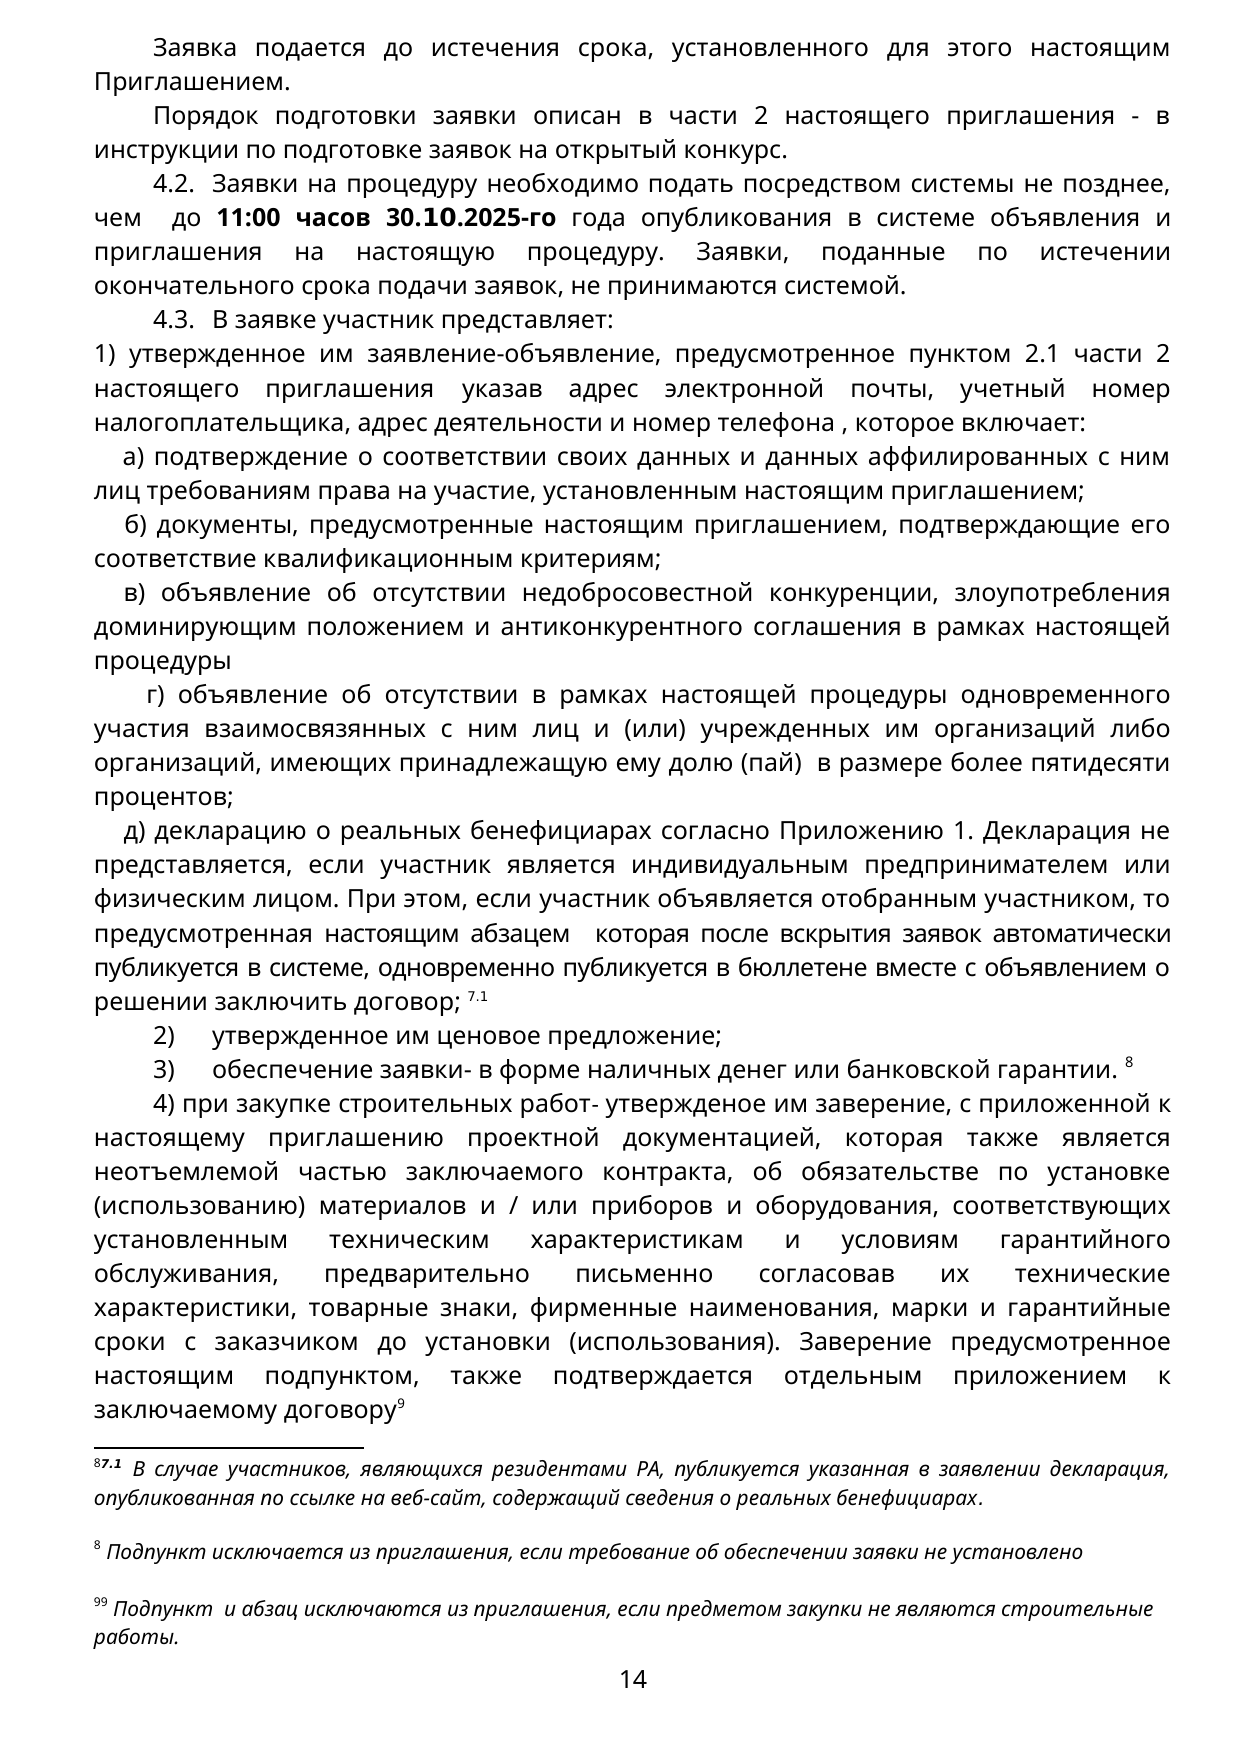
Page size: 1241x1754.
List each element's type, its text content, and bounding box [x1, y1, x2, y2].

text 4.2. Заявки на процедуру необходимо подать посредством системы не позднее, чем до 11:00 часов 30.10.2025-го года опубликования в системе объявления и приглашения на настоящую процедуру. Заявки, поданные по истечении окончательного срока подачи заявок, не принимаются системой. [94, 166, 1172, 302]
text д) декларацию о реальных бенефициарах согласно Приложению 1. Декларация не представляется, если участник является индивидуальным предпринимателем или физическим лицом. При этом, если участник объявляется отобранным участником, то предусмотренная настоящим абзацем которая после вскрытия заявок автоматически публикуется в системе, одновременно публикуется в бюллетене вместе с объявлением о решении заключить договор; 7.1 [94, 813, 1172, 1017]
text 3) обеспечение заявки- в форме наличных денег или банковской гарантии. 8 [94, 1051, 1172, 1086]
text 4.3. В заявке участник представляет: [94, 302, 1172, 336]
text Порядок подготовки заявки описан в части 2 настоящего приглашения - в инструкции по подготовке заявок на открытый конкурс. [94, 98, 1172, 166]
text а) подтверждение о соответствии своих данных и данных аффилированных с ним лиц требованиям права на участие, установленным настоящим приглашением; [94, 438, 1172, 506]
text в) объявление об отсутствии недобросовестной конкуренции, злоупотребления доминирующим положением и антиконкурентного соглашения в рамках настоящей процедуры [94, 574, 1172, 677]
text 1) утвержденное им заявление-объявление, предусмотренное пунктом 2.1 части 2 настоящего приглашения указав адрес электронной почты, учетный номер налогоплательщика, адрес деятельности и номер телефона , которое включает: [94, 336, 1172, 438]
text Заявка подается до истечения срока, установленного для этого настоящим Приглашением. [94, 29, 1172, 98]
text 4) при закупке строительных работ- утвержденое им заверение, с приложенной к настоящему приглашению проектной документацией, которая также является неотъемлемой частью заключаемого контракта, об обязательстве по установке (использованию) материалов и / или приборов и оборудования, соответствующих установленным техническим характеристикам и условиям гарантийного обслуживания, предварительно письменно согласовав их технические характеристики, товарные знаки, фирменные наименования, марки и гарантийные сроки с заказчиком до установки (использования). Заверение предусмотренное настоящим подпунктом, также подтверждается отдельным приложением к заключаемому договору9 [94, 1086, 1172, 1426]
text г) объявление об отсутствии в рамках настоящей процедуры одновременного участия взаимосвязянных с ним лиц и (или) учрежденных им организаций либо организаций, имеющих принадлежащую ему долю (пай) в размере более пятидесяти процентов; [94, 677, 1172, 813]
text б) документы, предусмотренные настоящим приглашением, подтверждающие его соответствие квалификационным критериям; [94, 506, 1172, 574]
text 2) утвержденное им ценовое предложение; [94, 1017, 1172, 1051]
